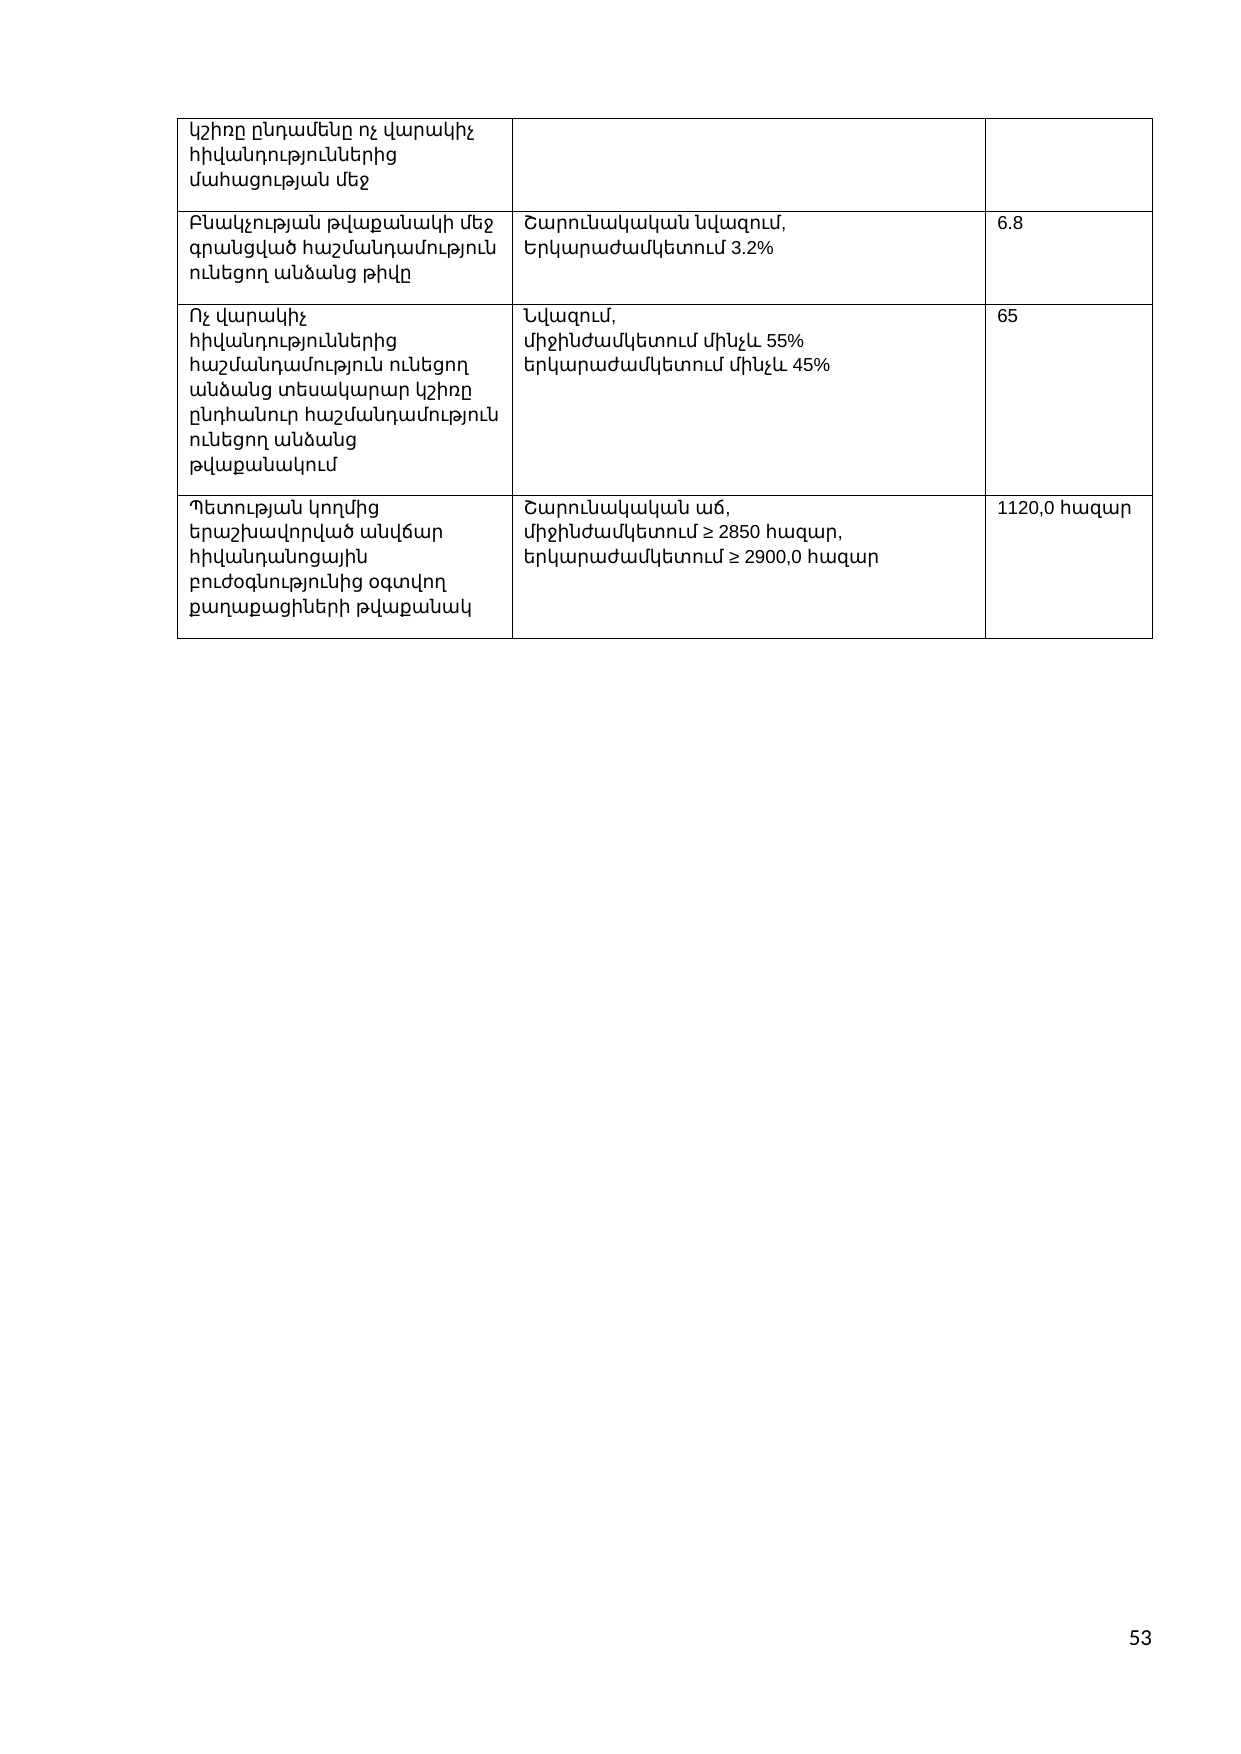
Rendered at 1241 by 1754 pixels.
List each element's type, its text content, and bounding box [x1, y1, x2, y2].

table_cell Շարունակական աճ, միջինժամկետում ≥ 2850 հազար, երկարաժամկետում ≥ 2900,0 հազար [513, 496, 985, 638]
table_cell Պետության կողմից երաշխավորված անվճար հիվանդանոցային բուժօգնությունից օգտվող քաղաքացիների թվաքանակ [178, 496, 512, 638]
table_cell Ոչ վարակիչ հիվանդություններից հաշմանդամություն ունեցող անձանց տեսակարար կշիռը ընդհանուր հաշմանդամություն ունեցող անձանց թվաքանակում [178, 305, 512, 495]
table_cell 6.8 [986, 212, 1152, 303]
table_cell 1120,0 հազար [986, 496, 1152, 638]
table_cell Շարունակական նվազում, Երկարաժամկետում 3.2% [513, 212, 985, 303]
table_cell Նվազում, միջինժամկետում մինչև 55% երկարաժամկետում մինչև 45% [513, 305, 985, 495]
table_cell Բնակչության թվաքանակի մեջ գրանցված հաշմանդամություն ունեցող անձանց թիվը [178, 212, 512, 303]
table_cell 65 [986, 305, 1152, 495]
table_cell 59 [986, 119, 1152, 211]
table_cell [178, 119, 512, 211]
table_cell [513, 119, 985, 211]
